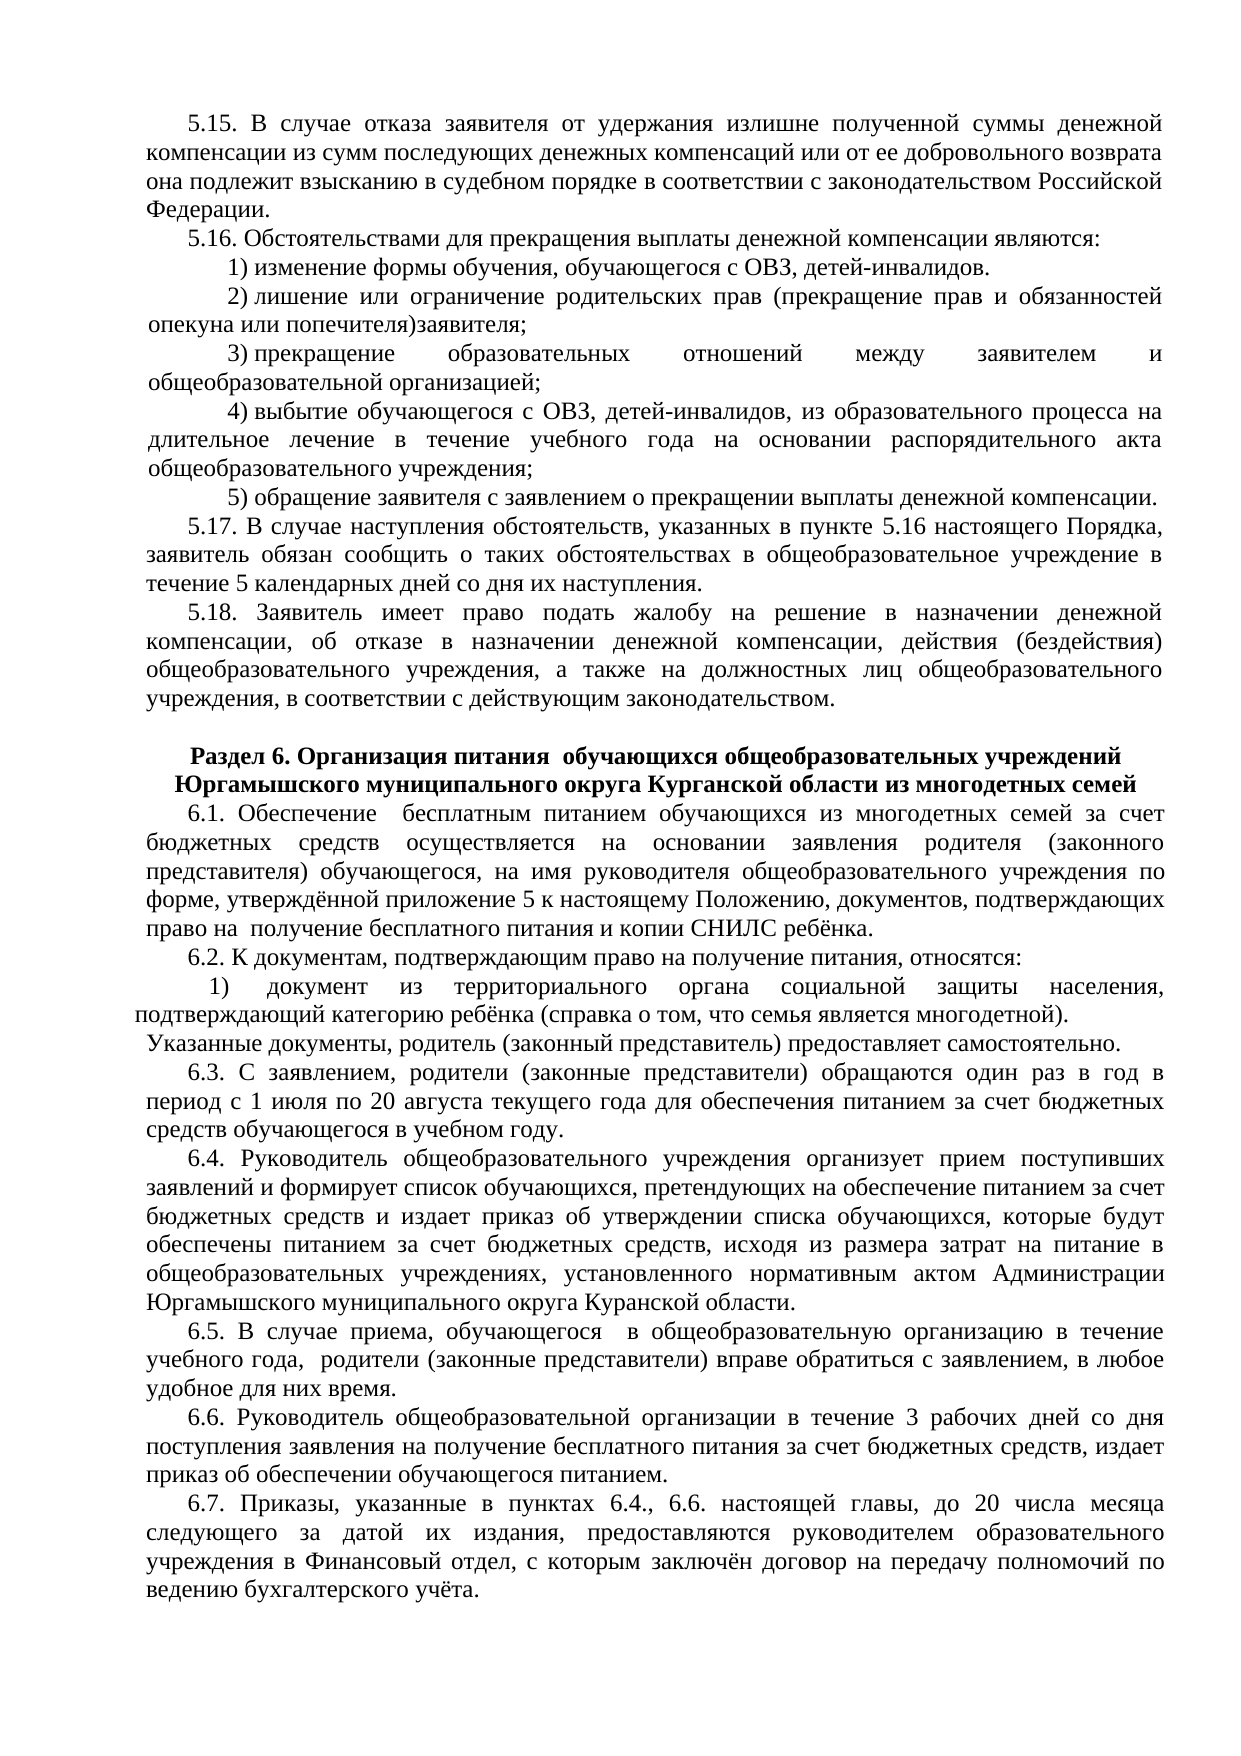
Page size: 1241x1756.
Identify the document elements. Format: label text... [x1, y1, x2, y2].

list 6.7. Приказы, указанные в пунктах 6.4., 6.6. настоящей главы, до 20 числа месяца следующего за датой их издания, предоставляются руководителем образовательного учреждения в Финансовый отдел, с которым заключён договор на передачу полномочий по ведению бухгалтерского учёта. [146, 1488, 1165, 1603]
list выбытие обучающегося с ОВЗ, детей-инвалидов, из образовательного процесса на длительное лечение в течение учебного года на основании распорядительного акта общеобразовательного учреждения; [148, 396, 1163, 482]
list 5.15. В случае отказа заявителя от удержания излишне полученной суммы денежной компенсации из сумм последующих денежных компенсаций или от ее добровольного возврата она подлежит взысканию в судебном порядке в соответствии с законодательством Российской Федерации. [146, 108, 1163, 223]
list прекращение образовательных отношений между заявителем и общеобразовательной организацией; [148, 338, 1163, 396]
list 6.3. С заявлением, родители (законные представители) обращаются один раз в год в период с 1 июля по 20 августа текущего года для обеспечения питанием за счет бюджетных средств обучающегося в учебном году. [146, 1057, 1165, 1143]
list 6.5. В случае приема, обучающегося в общеобразовательную организацию в течение учебного года, родители (законные представители) вправе обратиться с заявлением, в любое удобное для них время. [146, 1316, 1165, 1402]
text Указанные документы, родитель (законный представитель) предоставляет самостоятельно. [146, 1028, 1165, 1057]
text Раздел 6. Организация питания обучающихся общеобразовательных учреждений Юргамышского муниципального округа Курганской области из многодетных семей [146, 741, 1165, 798]
list 6.6. Руководитель общеобразовательной организации в течение 3 рабочих дней со дня поступления заявления на получение бесплатного питания за счет бюджетных средств, издает приказ об обеспечении обучающегося питанием. [146, 1402, 1165, 1488]
list 5.17. В случае наступления обстоятельств, указанных в пункте 5.16 настоящего Порядка, заявитель обязан сообщить о таких обстоятельствах в общеобразовательное учреждение в течение 5 календарных дней со дня их наступления. [146, 511, 1163, 597]
list изменение формы обучения, обучающегося с ОВЗ, детей-инвалидов. [148, 252, 1163, 281]
list обращение заявителя с заявлением о прекращении выплаты денежной компенсации. [148, 482, 1163, 511]
list 5.16. Обстоятельствами для прекращения выплаты денежной компенсации являются: [146, 223, 1163, 252]
list 6.4. Руководитель общеобразовательного учреждения организует прием поступивших заявлений и формирует список обучающихся, претендующих на обеспечение питанием за счет бюджетных средств и издает приказ об утверждении списка обучающихся, которые будут обеспечены питанием за счет бюджетных средств, исходя из размера затрат на питание в общеобразовательных учреждениях, установленного нормативным актом Администрации Юргамышского муниципального округа Куранской области. [146, 1143, 1165, 1316]
text 6.1. Обеспечение бесплатным питанием обучающихся из многодетных семей за счет бюджетных средств осуществляется на основании заявления родителя (законного представителя) обучающегося, на имя руководителя общеобразовательного учреждения по форме, утверждённой приложение 5 к настоящему Положению, документов, подтверждающих право на получение бесплатного питания и копии СНИЛС ребёнка. [146, 798, 1165, 942]
list документ из территориального органа социальной защиты населения, подтверждающий категорию ребёнка (справка о том, что семья является многодетной). [134, 971, 1165, 1028]
list лишение или ограничение родительских прав (прекращение прав и обязанностей опекуна или попечителя)заявителя; [148, 281, 1163, 338]
list 5.18. Заявитель имеет право подать жалобу на решение в назначении денежной компенсации, об отказе в назначении денежной компенсации, действия (бездействия) общеобразовательного учреждения, а также на должностных лиц общеобразовательного учреждения, в соответствии с действующим законодательством. [146, 597, 1163, 712]
text 6.2. К документам, подтверждающим право на получение питания, относятся: [146, 942, 1165, 971]
